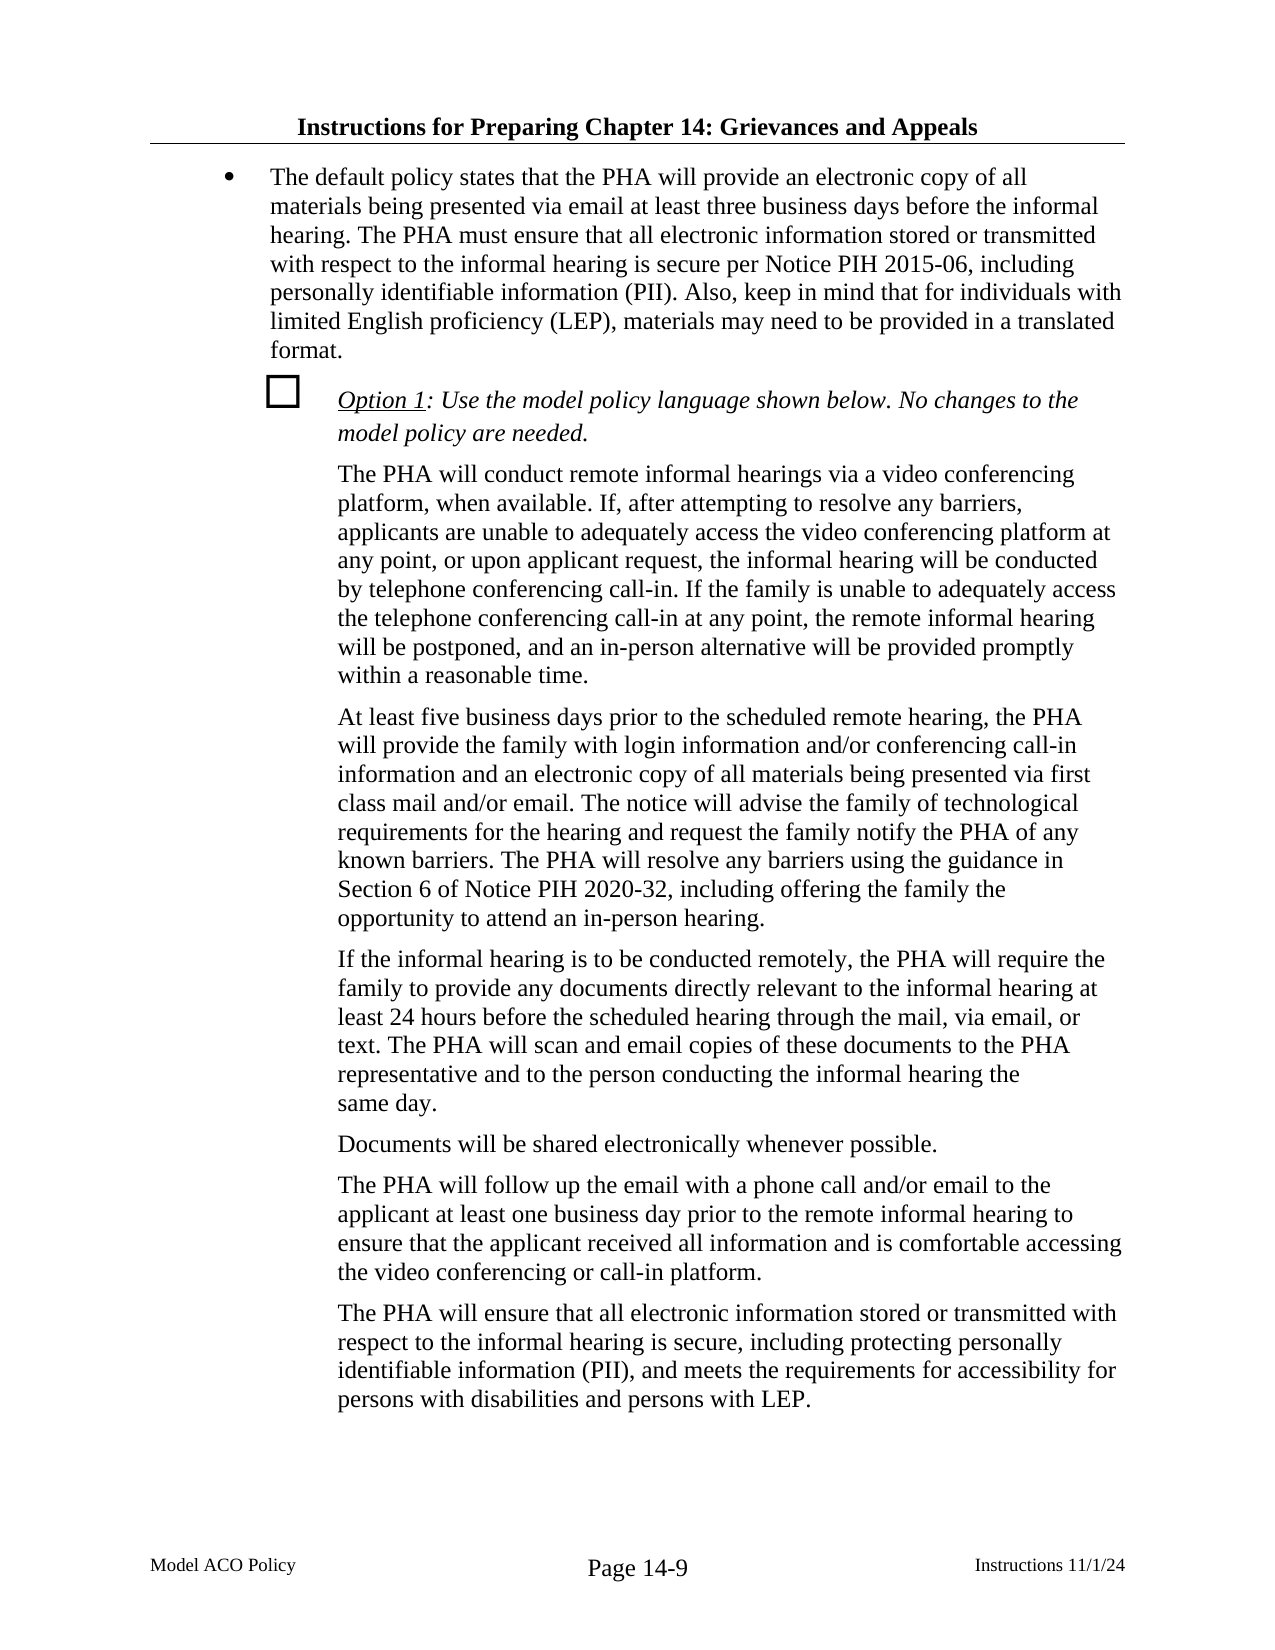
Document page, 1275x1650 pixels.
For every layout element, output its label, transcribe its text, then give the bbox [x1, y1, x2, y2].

list The default policy states that the PHA will provide an electronic copy of all materials being presented via email at least three business days before the informal hearing. The PHA must ensure that all electronic information stored or transmitted with respect to the informal hearing is secure per Notice PIH 2015-06, including personally identifiable information (PII). Also, keep in mind that for individuals with limited English proficiency (LEP), materials may need to be provided in a translated format. [225, 162, 1125, 364]
text The PHA will conduct remote informal hearings via a video conferencing platform, when available. If, after attempting to resolve any barriers, applicants are unable to adequately access the video conferencing platform at any point, or upon applicant request, the informal hearing will be conducted by telephone conferencing call-in. If the family is unable to adequately access the telephone conferencing call-in at any point, the remote informal hearing will be postponed, and an in-person alternative will be provided promptly within a reasonable time. [337, 459, 1125, 689]
text Documents will be shared electronically whenever possible. [337, 1129, 1125, 1158]
text The PHA will follow up the email with a phone call and/or email to the applicant at least one business day prior to the remote informal hearing to ensure that the applicant received all information and is comfortable accessing the video conferencing or call-in platform. [337, 1170, 1125, 1285]
text At least five business days prior to the scheduled remote hearing, the PHA will provide the family with login information and/or conferencing call-in information and an electronic copy of all materials being presented via first class mail and/or email. The notice will advise the family of technological requirements for the hearing and request the family notify the PHA of any known barriers. The PHA will resolve any barriers using the guidance in Section 6 of Notice PIH 2020-32, including offering the family the opportunity to attend an in-person hearing. [337, 702, 1125, 932]
text The PHA will ensure that all electronic information stored or transmitted with respect to the informal hearing is secure, including protecting personally identifiable information (PII), and meets the requirements for accessibility for persons with disabilities and persons with LEP. [337, 1298, 1125, 1413]
text If the informal hearing is to be conducted remotely, the PHA will require the family to provide any documents directly relevant to the informal hearing at least 24 hours before the scheduled hearing through the mail, via email, or text. The PHA will scan and email copies of these documents to the PHA representative and to the person conducting the informal hearing the same day. [337, 944, 1125, 1117]
text Option 1: Use the model policy language shown below. No changes to the model policy are needed. [262, 376, 1125, 447]
